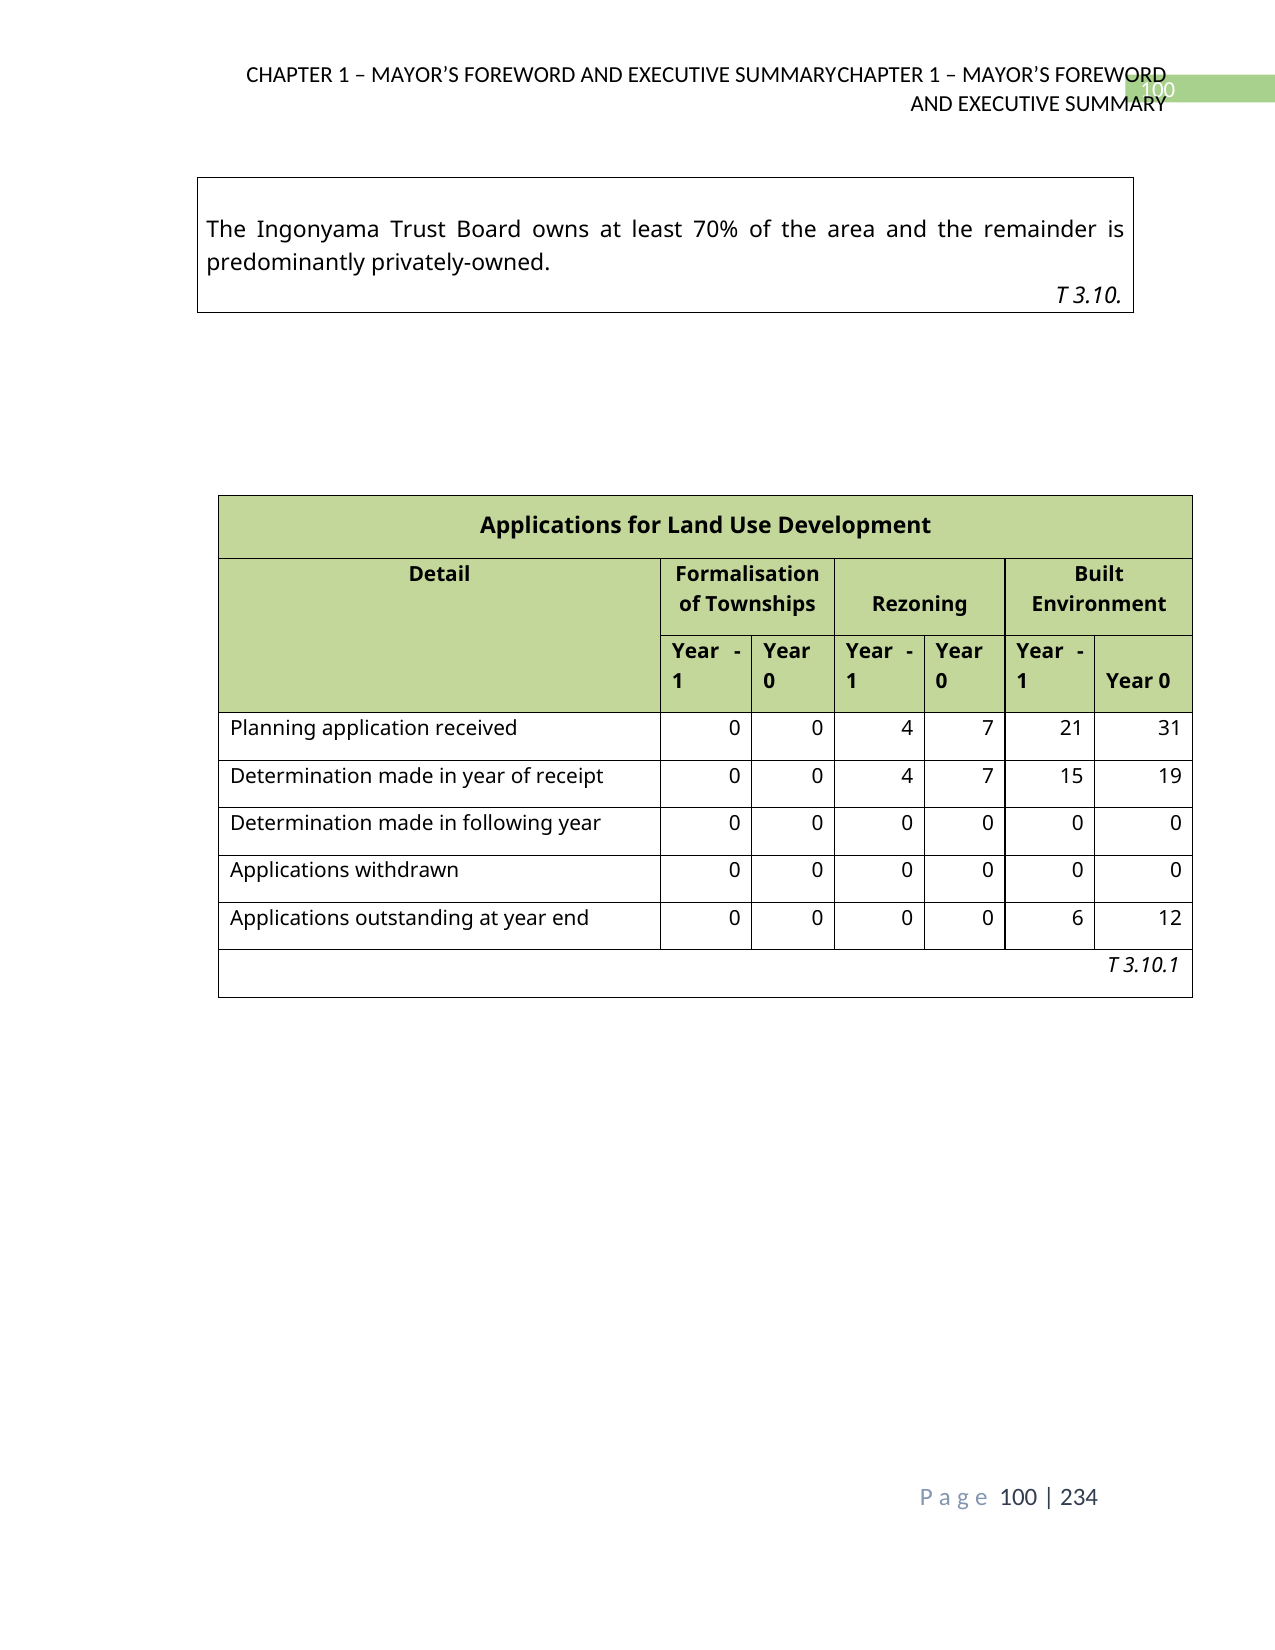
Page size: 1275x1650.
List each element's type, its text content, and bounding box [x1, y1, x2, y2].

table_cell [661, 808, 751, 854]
text T 3.10. [198, 276, 1133, 312]
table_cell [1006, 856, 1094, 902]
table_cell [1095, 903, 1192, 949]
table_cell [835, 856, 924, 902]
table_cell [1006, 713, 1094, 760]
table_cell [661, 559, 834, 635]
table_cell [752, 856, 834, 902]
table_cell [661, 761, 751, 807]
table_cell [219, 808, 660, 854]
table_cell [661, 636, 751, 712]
text The Ingonyama Trust Board owns at least 70% of the area and the remainder is predominantly privately-owned. [198, 210, 1133, 276]
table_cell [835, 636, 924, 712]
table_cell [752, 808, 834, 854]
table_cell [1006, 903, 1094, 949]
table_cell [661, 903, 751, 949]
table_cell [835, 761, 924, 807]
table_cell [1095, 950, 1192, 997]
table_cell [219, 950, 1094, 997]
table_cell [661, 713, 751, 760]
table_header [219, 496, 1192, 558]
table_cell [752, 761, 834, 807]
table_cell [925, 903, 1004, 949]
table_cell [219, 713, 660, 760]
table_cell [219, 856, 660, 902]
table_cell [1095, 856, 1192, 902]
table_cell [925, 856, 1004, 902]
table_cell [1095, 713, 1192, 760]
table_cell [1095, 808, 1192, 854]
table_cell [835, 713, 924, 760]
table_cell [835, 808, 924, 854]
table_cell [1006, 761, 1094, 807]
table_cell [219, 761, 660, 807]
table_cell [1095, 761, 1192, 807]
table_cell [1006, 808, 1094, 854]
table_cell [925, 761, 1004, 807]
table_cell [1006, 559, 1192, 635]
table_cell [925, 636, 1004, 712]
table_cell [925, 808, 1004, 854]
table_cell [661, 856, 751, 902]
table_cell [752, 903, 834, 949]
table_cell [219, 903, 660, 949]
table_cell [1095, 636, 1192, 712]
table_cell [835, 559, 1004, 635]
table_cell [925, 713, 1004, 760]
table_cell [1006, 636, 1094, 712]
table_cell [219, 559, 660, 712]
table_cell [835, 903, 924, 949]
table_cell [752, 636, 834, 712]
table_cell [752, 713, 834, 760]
